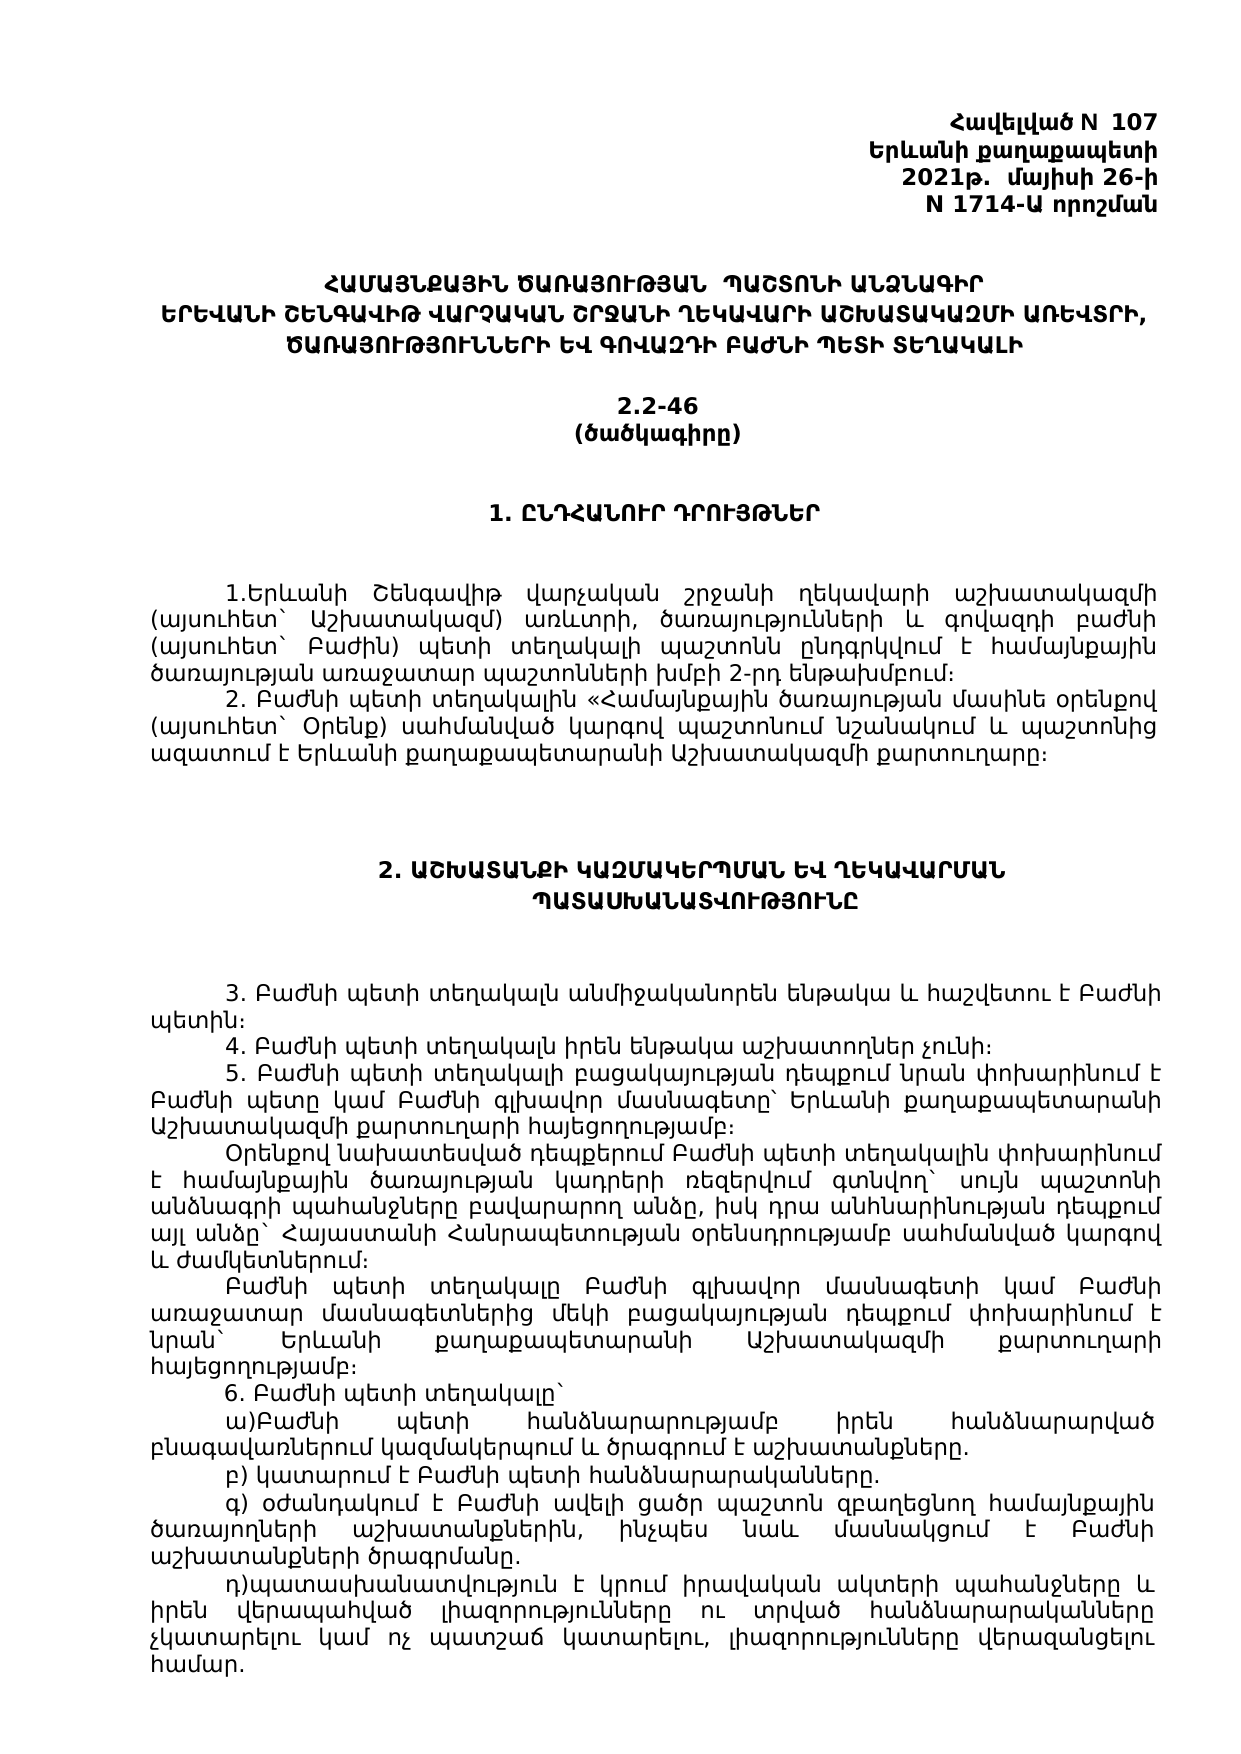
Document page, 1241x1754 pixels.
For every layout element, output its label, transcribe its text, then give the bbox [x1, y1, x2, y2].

text 2.2-46 [150, 393, 1165, 420]
text դ)պատասխանատվություն է կրում իրավական ակտերի պահանջները և իրեն վերապահված լիազորությունները ու տրված հանձնարարականները չկատարելու կամ ոչ պատշաճ կատարելու, լիազորությունները վերազանցելու համար. [150, 1571, 1156, 1678]
text 5. Բաժնի պետի տեղակալի բացակայության դեպքում նրան փոխարինում է Բաժնի պետը կամ Բաժնի գլխավոր մասնագետը՝ Երևանի քաղաքապետարանի Աշխատակազմի քարտուղարի հայեցողությամբ։ [150, 1060, 1163, 1140]
text 2021թ. մայիսի 26-ի [592, 164, 1158, 191]
text բ) կատարում է Բաժնի պետի հանձնարարականները. [150, 1462, 1156, 1489]
text 2. ԱՇԽԱՏԱՆՔԻ ԿԱԶՄԱԿԵՐՊՄԱՆ ԵՎ ՂԵԿԱՎԱՐՄԱՆ [150, 858, 1158, 884]
text Օրենքով նախատեսված դեպքերում Բաժնի պետի տեղակալին փոխարինում է համայնքային ծառայության կադրերի ռեզերվում գտնվող` սույն պաշտոնի անձնագրի պահանջները բավարարող անձը, իսկ դրա անհնարինության դեպքում այլ անձը` Հայաստանի Հանրապետության օրենսդրությամբ սահմանված կարգով և ժամկետներում։ [150, 1140, 1163, 1273]
text Բաժնի պետի տեղակալը Բաժնի գլխավոր մասնագետի կամ Բաժնի առաջատար մասնագետներից մեկի բացակայության դեպքում փոխարինում է նրան` Երևանի քաղաքապետարանի Աշխատակազմի քարտուղարի հայեցողությամբ։ [150, 1273, 1163, 1380]
text 1. ԸՆԴՀԱՆՈՒՐ ԴՐՈՒՅԹՆԵՐ [150, 500, 1158, 527]
text N 1714-Ա որոշման [592, 191, 1158, 217]
text Հավելված N 107 [592, 106, 1158, 137]
text ՊԱՏԱՍԽԱՆԱՏՎՈՒԹՅՈՒՆԸ [150, 888, 1158, 915]
text ՀԱՄԱՅՆՔԱՅԻՆ ԾԱՌԱՅՈՒԹՅԱՆ ՊԱՇՏՈՆԻ ԱՆՁՆԱԳԻՐ [150, 271, 1158, 297]
subtitle ԵՐԵՎԱՆԻ ՇԵՆԳԱՎԻԹ ՎԱՐՉԱԿԱՆ ՇՐՋԱՆԻ ՂԵԿԱՎԱՐԻ ԱՇԽԱՏԱԿԱԶՄԻ ԱՌԵՎՏՐԻ, ԾԱՌԱՅՈՒԹՅՈՒՆՆԵՐԻ ԵՎ ԳՈՎԱԶԴԻ ԲԱԺՆԻ ՊԵՏԻ ՏԵՂԱԿԱԼԻ [150, 301, 1158, 359]
text Երևանի քաղաքապետի [592, 137, 1158, 164]
text ա)Բաժնի պետի հանձնարարությամբ իրեն հանձնարարված բնագավառներում կազմակերպում և ծրագրում է աշխատանքները. [150, 1408, 1156, 1461]
text 4. Բաժնի պետի տեղակալն իրեն ենթակա աշխատողներ չունի։ [150, 1033, 1163, 1060]
text 3. Բաժնի պետի տեղակալն անմիջականորեն ենթակա և հաշվետու է Բաժնի պետին։ [150, 980, 1163, 1033]
text գ) օժանդակում է Բաժնի ավելի ցածր պաշտոն զբաղեցնող համայնքային ծառայողների աշխատանքներին, ինչպես նաև մասնակցում է Բաժնի աշխատանքների ծրագրմանը. [150, 1490, 1156, 1570]
text 1.Երևանի Շենգավիթ վարչական շրջանի ղեկավարի աշխատակազմի (այսուհետ` Աշխատակազմ) առևտրի, ծառայությունների և գովազդի բաժնի (այսուհետ` Բաժին) պետի տեղակալի պաշտոնն ընդգրկվում է համայնքային ծառայության առաջատար պաշտոնների խմբի 2-րդ ենթախմբում։ [150, 580, 1158, 687]
text 6. Բաժնի պետի տեղակալը` [150, 1380, 1163, 1407]
text (ծածկագիրը) [150, 420, 1165, 447]
text 2. Բաժնի պետի տեղակալին «Համայնքային ծառայության մասինե օրենքով (այսուհետ` Օրենք) սահմանված կարգով պաշտոնում նշանակում և պաշտոնից ազատում է Երևանի քաղաքապետարանի Աշխատակազմի քարտուղարը։ [150, 687, 1158, 767]
